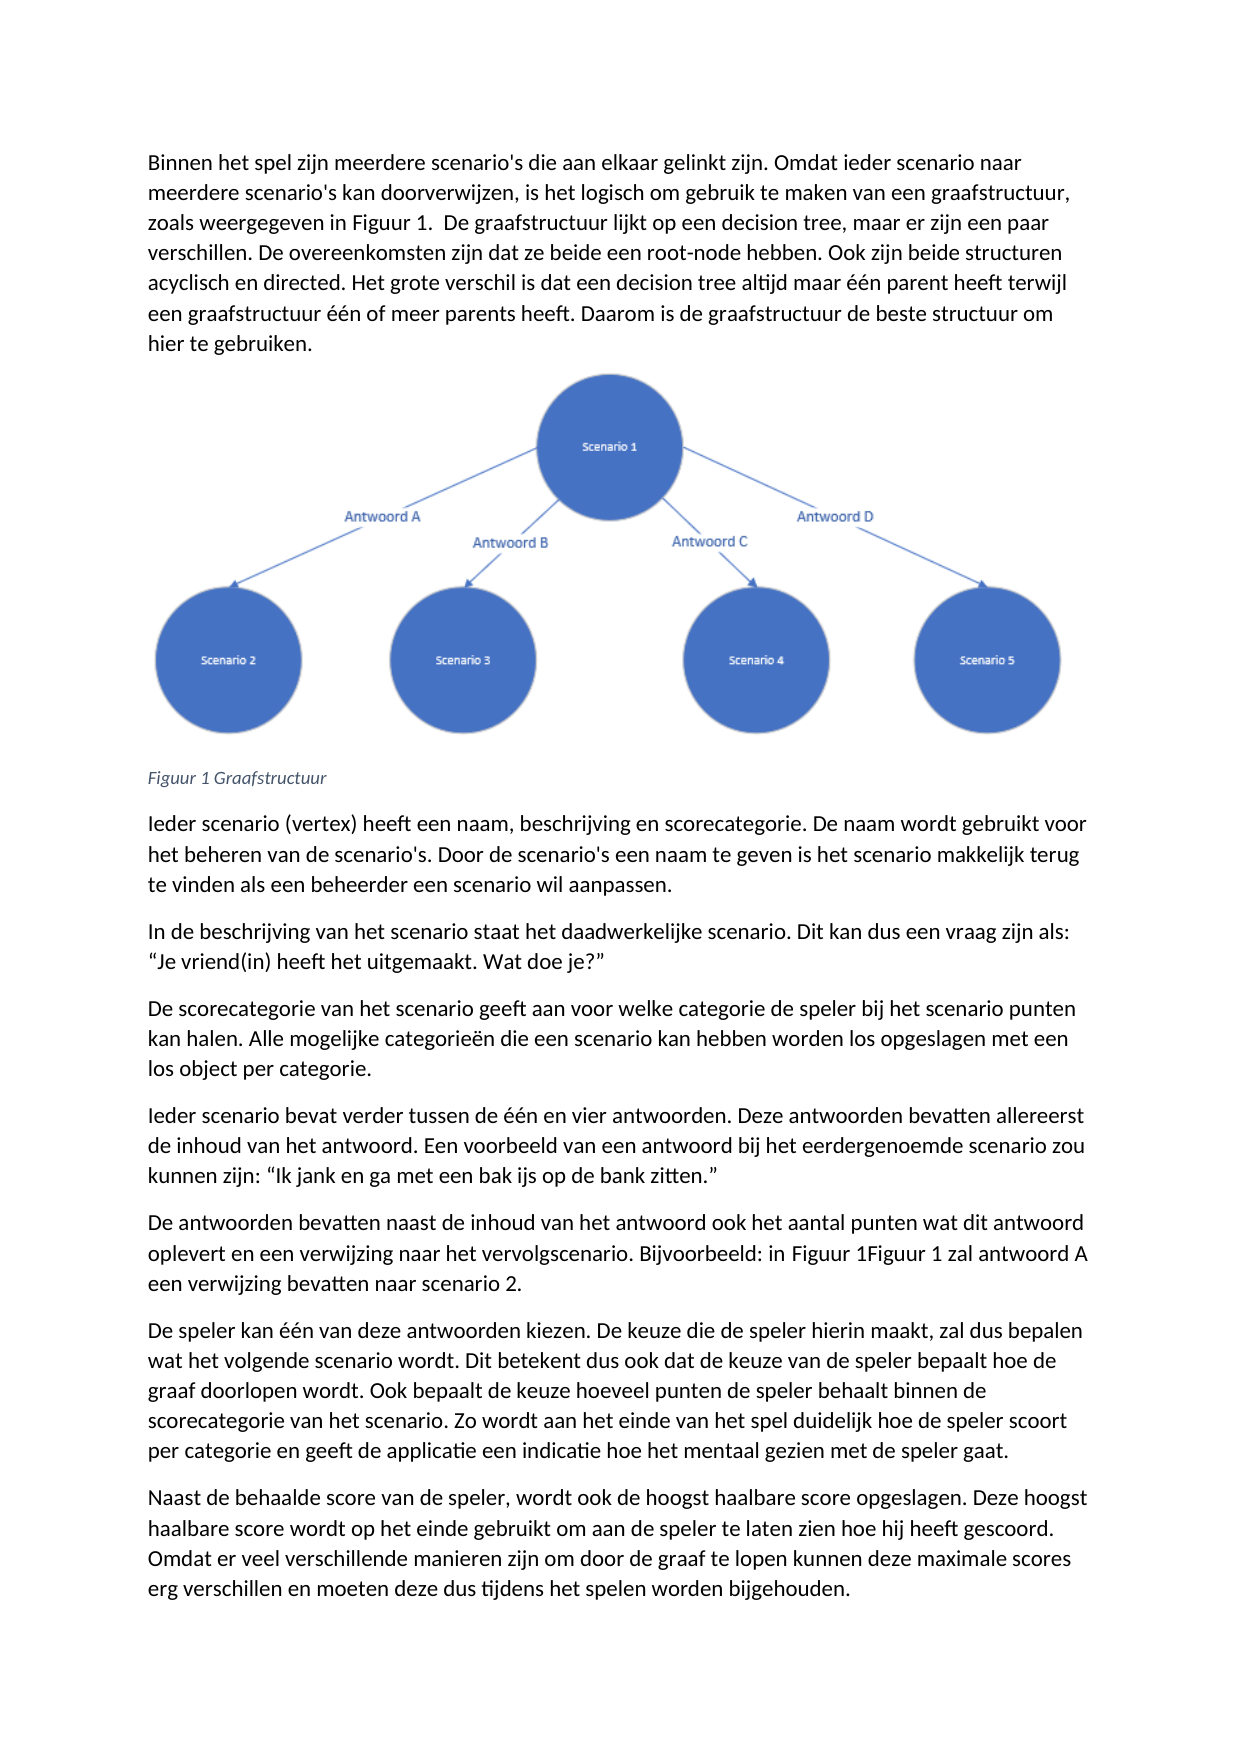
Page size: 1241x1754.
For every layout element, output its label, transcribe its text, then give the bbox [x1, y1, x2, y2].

text Ieder scenario (vertex) heeft een naam, beschrijving en scorecategorie. De naam wordt gebruikt voor het beheren van de scenario's. Door de scenario's een naam te geven is het scenario makkelijk terug te vinden als een beheerder een scenario wil aanpassen. [148, 809, 1093, 898]
text De antwoorden bevatten naast de inhoud van het antwoord ook het aantal punten wat dit antwoord oplevert en een verwijzing naar het vervolgscenario. Bijvoorbeeld: in Figuur 1 zal antwoord A een verwijzing bevatten naar scenario 2. [148, 1208, 1093, 1297]
text De speler kan één van deze antwoorden kiezen. De keuze die de speler hierin maakt, zal dus bepalen wat het volgende scenario wordt. Dit betekent dus ook dat de keuze van de speler bepaalt hoe de graaf doorlopen wordt. Ook bepaalt de keuze hoeveel punten de speler behaalt binnen de scorecategorie van het scenario. Zo wordt aan het einde van het spel duidelijk hoe de speler scoort per categorie en geeft de applicatie een indicatie hoe het mentaal gezien met de speler gaat. [148, 1316, 1093, 1465]
text De scorecategorie van het scenario geeft aan voor welke categorie de speler bij het scenario punten kan halen. Alle mogelijke categorieën die een scenario kan hebben worden los opgeslagen met een los object per categorie. [148, 994, 1093, 1082]
text In de beschrijving van het scenario staat het daadwerkelijke scenario. Dit kan dus een vraag zijn als: “Je vriend(in) heeft het uitgemaakt. Wat doe je?” [148, 917, 1093, 975]
text Figuur 1 Graafstructuur [148, 766, 1093, 789]
text Ieder scenario bevat verder tussen de één en vier antwoorden. Deze antwoorden bevatten allereerst de inhoud van het antwoord. Een voorbeeld van een antwoord bij het eerdergenoemde scenario zou kunnen zijn: “Ik jank en ga met een bak ijs op de bank zitten.” [148, 1101, 1093, 1190]
text Naast de behaalde score van de speler, wordt ook de hoogst haalbare score opgeslagen. Deze hoogst haalbare score wordt op het einde gebruikt om aan de speler te laten zien hoe hij heeft gescoord. Omdat er veel verschillende manieren zijn om door de graaf te lopen kunnen deze maximale scores erg verschillen en moeten deze dus tijdens het spelen worden bijgehouden. [148, 1483, 1093, 1602]
picture [147, 359, 1070, 747]
